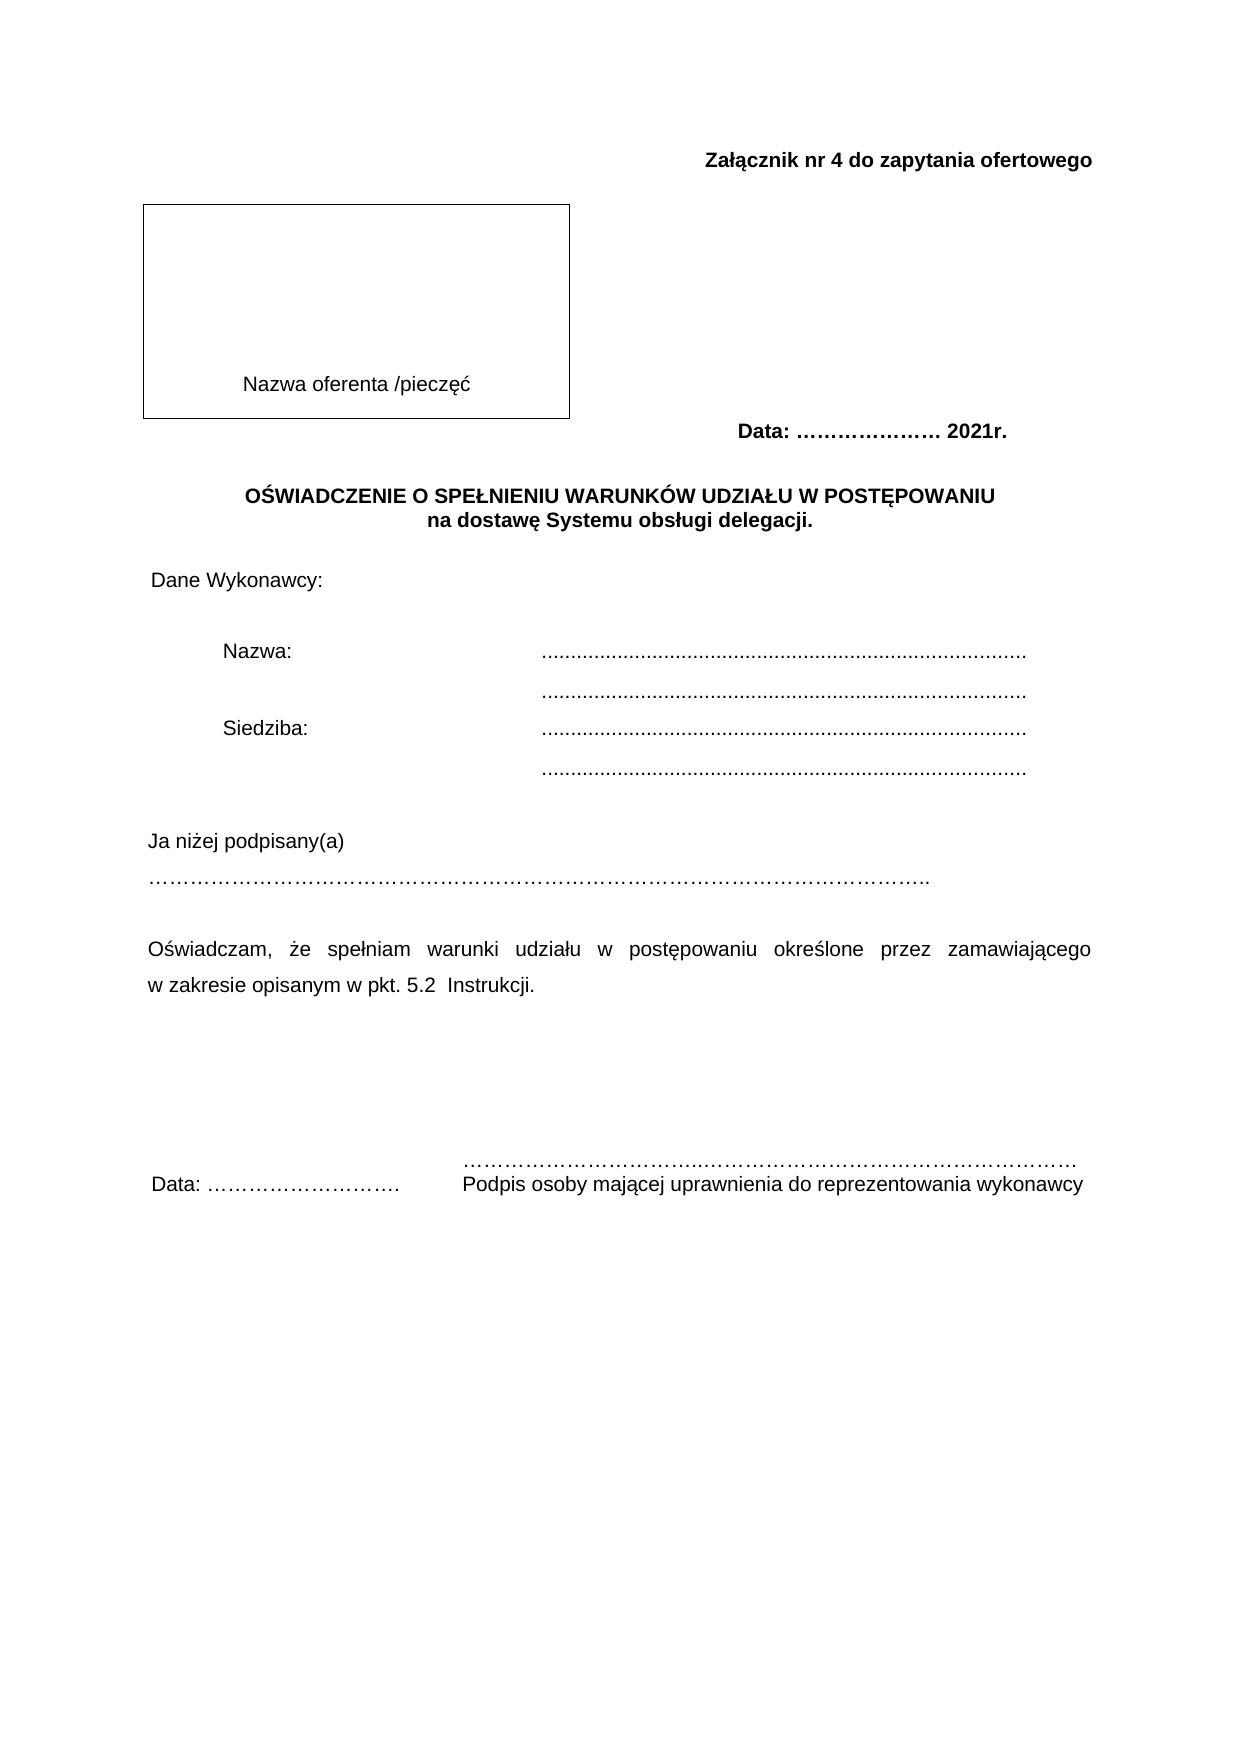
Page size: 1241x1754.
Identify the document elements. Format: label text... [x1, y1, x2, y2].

text Nazwa: [223, 639, 1093, 663]
list na dostawę Systemu obsługi delegacji. [148, 508, 1093, 532]
text Oświadczam, że spełniam warunki udziału w postępowaniu określone przez zamawiającego w zakresie opisanym w pkt. 5.2 Instrukcji. [148, 936, 1093, 996]
table_header ……………………………..……………………………………………… [455, 1044, 1111, 1172]
text Załącznik nr 4 do zapytania ofertowego [148, 148, 1093, 172]
list OŚWIADCZENIE O SPEŁNIENIU WARUNKÓW UDZIAŁU W POSTĘPOWANIU [148, 484, 1093, 508]
text Siedziba: [223, 716, 1093, 740]
text Dane Wykonawcy: [151, 567, 1093, 591]
table_header Data: ………………………. [144, 1044, 455, 1196]
text Ja niżej podpisany(a) ………………………………………………………………………………………………….. [148, 829, 1093, 888]
text Data: ………………… 2021r. [148, 419, 1093, 443]
table_cell Podpis osoby mającej uprawnienia do reprezentowania wykonawcy [455, 1172, 1111, 1196]
table_header Nazwa oferenta /pieczęć [144, 205, 569, 418]
